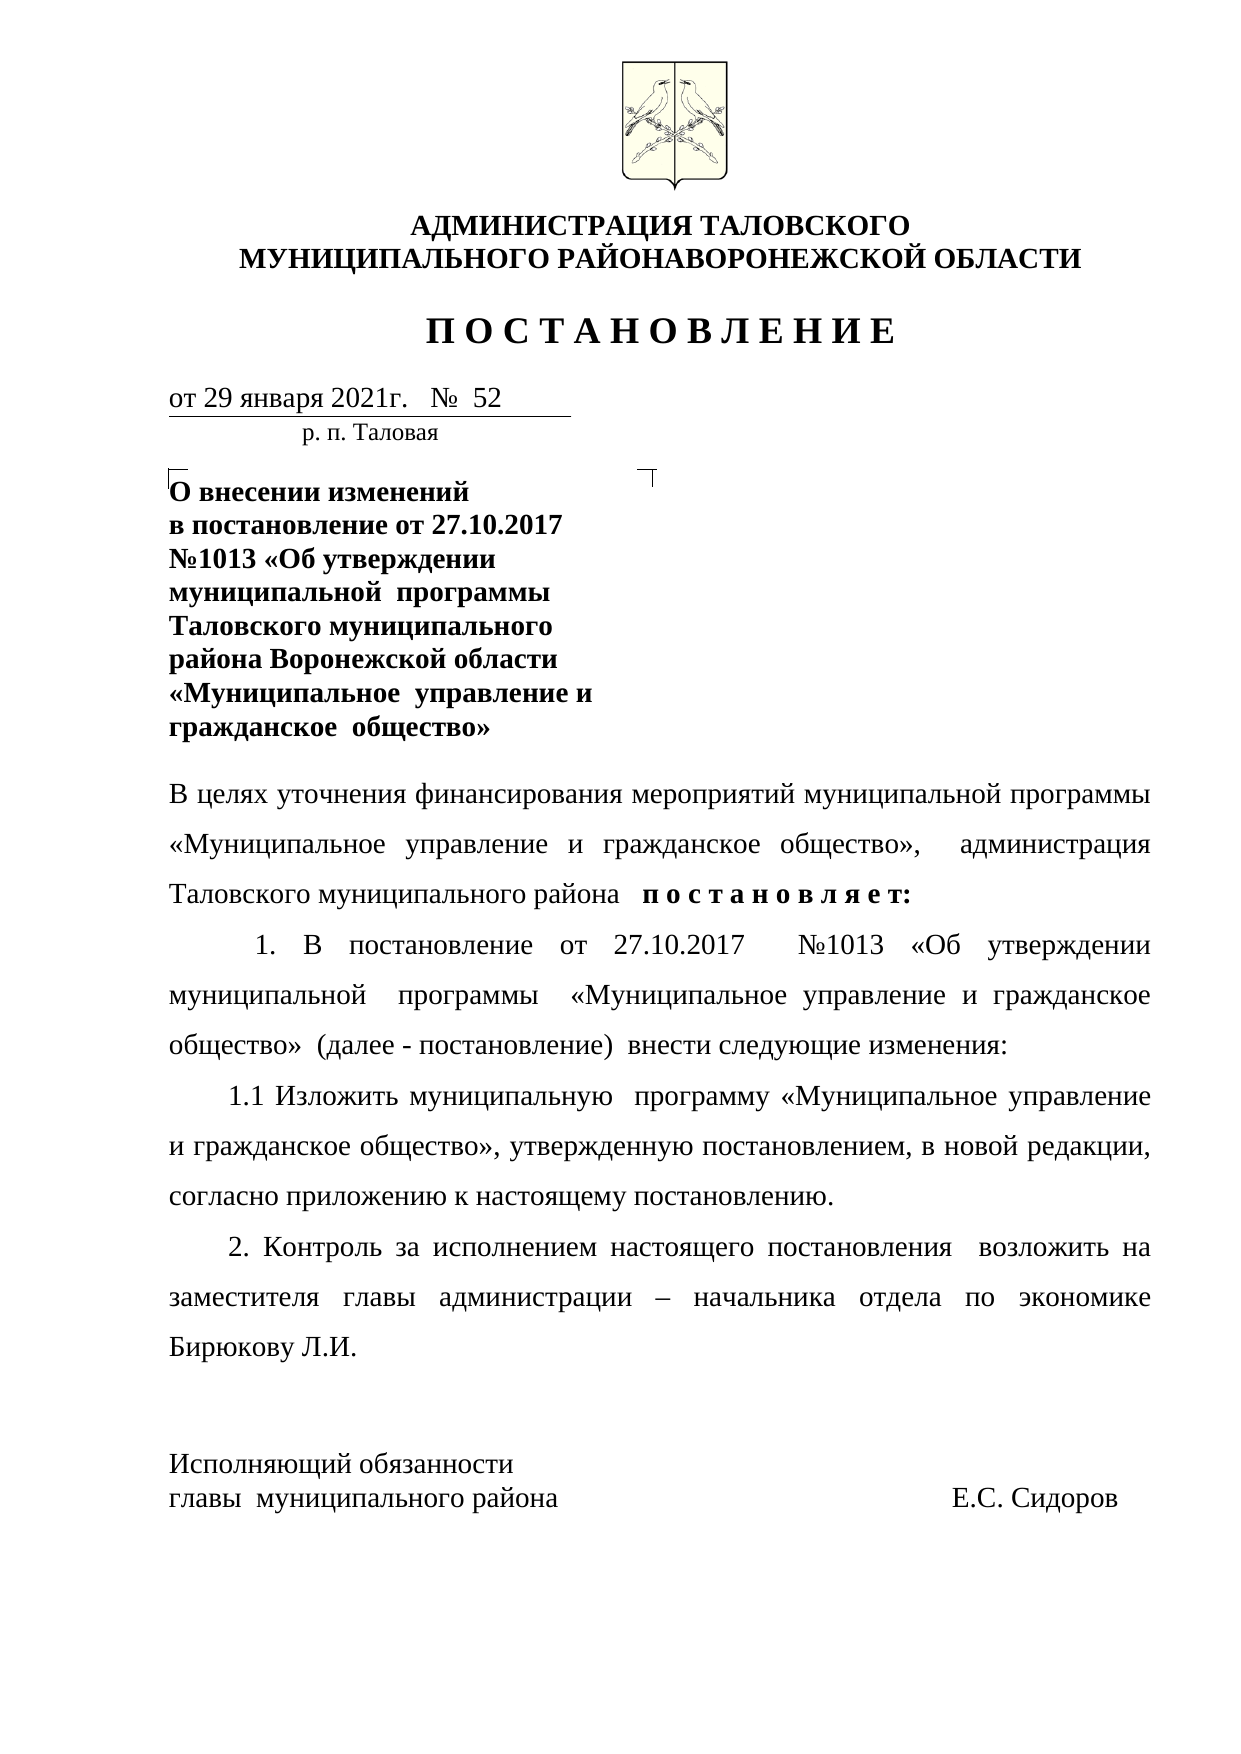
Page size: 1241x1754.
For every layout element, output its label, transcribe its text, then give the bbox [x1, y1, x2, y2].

text 1.1 Изложить муниципальную программу «Муниципальное управление и гражданское общество», утвержденную постановлением, в новой редакции, согласно приложению к настоящему постановлению. [169, 1078, 1152, 1212]
text №1013 «Об утверждении [169, 541, 1152, 574]
text Исполняющий обязанности [169, 1447, 1152, 1480]
text В целях уточнения финансирования мероприятий муниципальной программы «Муниципальное управление и гражданское общество», администрация Таловского муниципального района п о с т а н о в л я е т: [169, 776, 1152, 910]
text в постановление от 27.10.2017 [169, 507, 1152, 541]
text р. п. Таловая [169, 417, 571, 446]
text О внесении изменений [169, 474, 1152, 507]
text МУНИЦИПАЛЬНОГО РАЙОНАВОРОНЕЖСКОЙ ОБЛАСТИ [169, 242, 1152, 275]
text от 29 января 2021г. № 52 [169, 381, 571, 416]
text района Воронежской области [169, 642, 1152, 675]
text 1. В постановление от 27.10.2017 №1013 «Об утверждении муниципальной программы «Муниципальное управление и гражданское общество» (далее - постановление) внести следующие изменения: [169, 927, 1152, 1061]
picture [619, 60, 730, 191]
text АДМИНИСТРАЦИЯ ТАЛОВСКОГО [169, 208, 1152, 242]
text муниципальной программы [169, 574, 1152, 608]
text гражданское общество» [169, 709, 1152, 742]
text «Муниципальное управление и [169, 675, 1152, 709]
text Таловского муниципального [169, 608, 1152, 642]
text главы муниципального района Е.С. Сидоров [169, 1480, 1152, 1514]
text П О С Т А Н О В Л Е Н И Е [169, 309, 1152, 352]
text 2. Контроль за исполнением настоящего постановления возложить на заместителя главы администрации – начальника отдела по экономике Бирюкову Л.И. [169, 1229, 1152, 1363]
